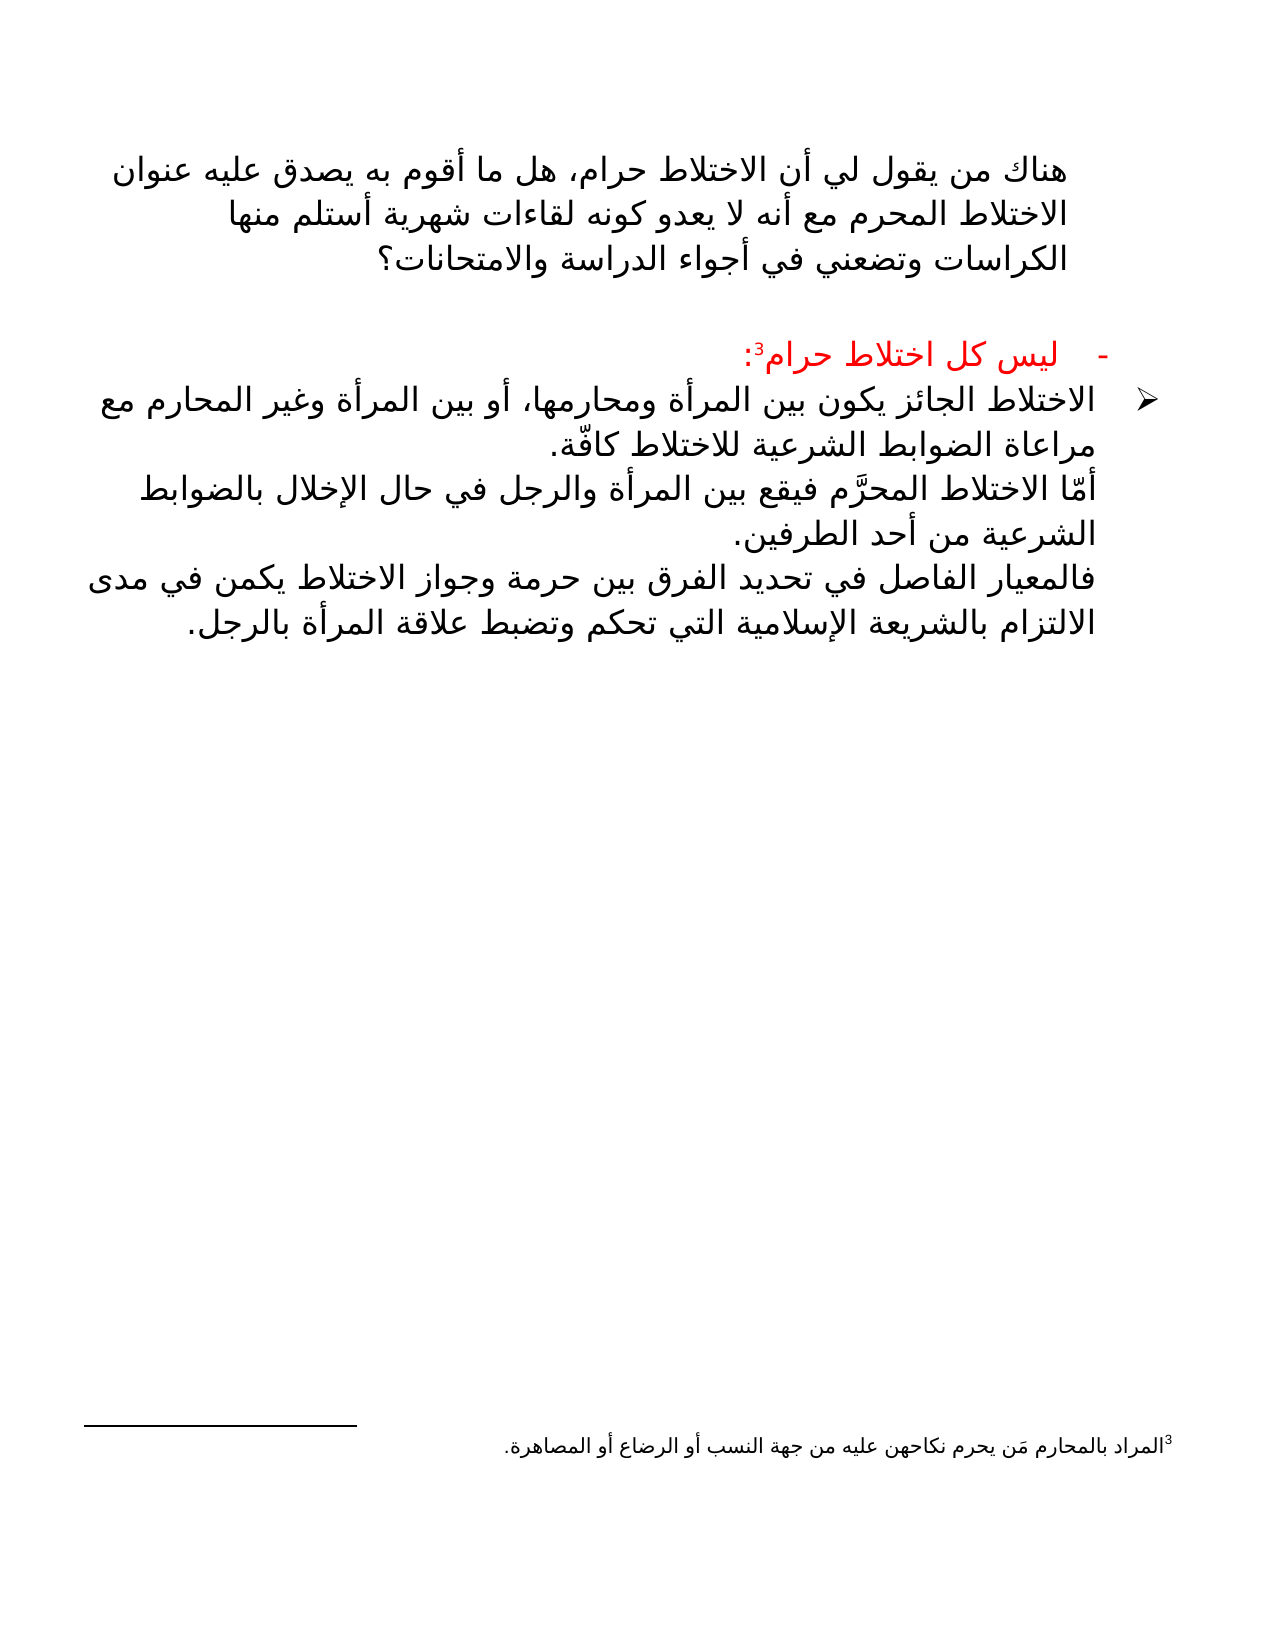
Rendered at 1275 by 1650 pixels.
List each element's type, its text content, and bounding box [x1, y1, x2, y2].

list أمّا الاختلاط المحرَّم فيقع بين المرأة والرجل في حال الإخلال بالضوابط الشرعية من أحد الطرفين. [84, 470, 1097, 553]
list ليس كل اختلاط حرام: [84, 336, 1097, 375]
list الاختلاط الجائز يكون بين المرأة ومحارمها، أو بين المرأة وغير المحارم مع مراعاة الضوابط الشرعية للاختلاط كافّة. [84, 381, 1134, 464]
list فالمعيار الفاصل في تحديد الفرق بين حرمة وجواز الاختلاط يكمن في مدى الالتزام بالشريعة الإسلامية التي تحكم وتضبط علاقة المرأة بالرجل. [84, 559, 1097, 642]
list هناك من يقول لي أن الاختلاط حرام، هل ما أقوم به يصدق عليه عنوان الاختلاط المحرم مع أنه لا يعدو كونه لقاءات شهرية أستلم منها الكراسات وتضعني في أجواء الدراسة والامتحانات؟ [84, 150, 1069, 278]
